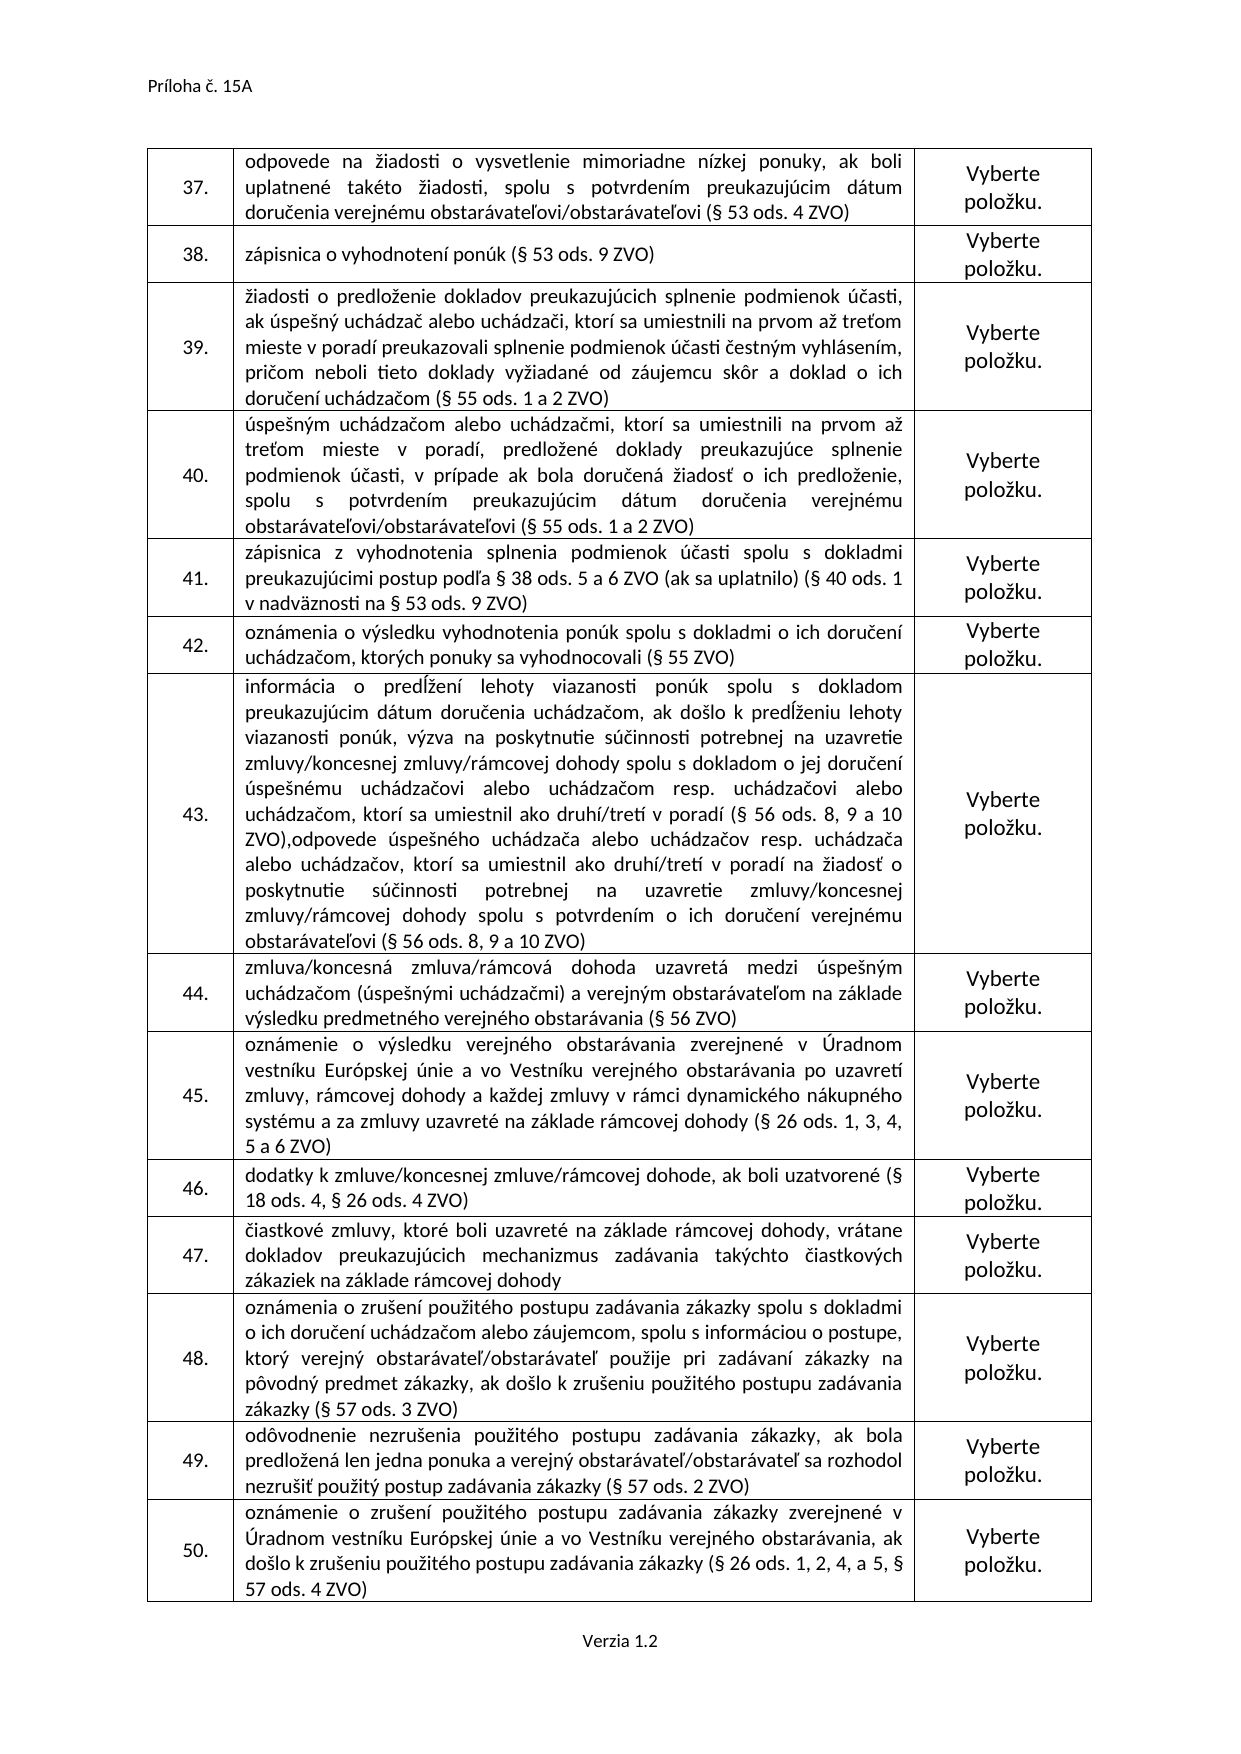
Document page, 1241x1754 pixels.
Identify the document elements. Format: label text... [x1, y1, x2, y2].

table_cell dodatky k zmluve/koncesnej zmluve/rámcovej dohode, ak boli uzatvorené (§ 18 ods. 4, § 26 ods. 4 ZVO) [234, 1160, 914, 1216]
table_cell zmluva/koncesná zmluva/rámcová dohoda uzavretá medzi úspešným uchádzačom (úspešnými uchádzačmi) a verejným obstarávateľom na základe výsledku predmetného verejného obstarávania (§ 56 ZVO) [234, 954, 914, 1031]
table_cell [148, 954, 233, 1031]
table_cell [148, 283, 233, 410]
table_cell úspešným uchádzačom alebo uchádzačmi, ktorí sa umiestnili na prvom až treťom mieste v poradí, predložené doklady preukazujúce splnenie podmienok účasti, v prípade ak bola doručená žiadosť o ich predloženie, spolu s potvrdením preukazujúcim dátum doručenia verejnému obstarávateľovi/obstarávateľovi (§ 55 ods. 1 a 2 ZVO) [234, 411, 914, 538]
table_cell [148, 1422, 233, 1498]
table_cell [148, 1217, 233, 1293]
table_cell oznámenie o zrušení použitého postupu zadávania zákazky zverejnené v Úradnom vestníku Európskej únie a vo Vestníku verejného obstarávania, ak došlo k zrušeniu použitého postupu zadávania zákazky (§ 26 ods. 1, 2, 4, a 5, § 57 ods. 4 ZVO) [234, 1500, 914, 1601]
table_cell odpovede na žiadosti o vysvetlenie mimoriadne nízkej ponuky, ak boli uplatnené takéto žiadosti, spolu s potvrdením preukazujúcim dátum doručenia verejnému obstarávateľovi/obstarávateľovi (§ 53 ods. 4 ZVO) [234, 149, 914, 225]
table_cell [148, 617, 233, 673]
table_cell oznámenia o výsledku vyhodnotenia ponúk spolu s dokladmi o ich doručení uchádzačom, ktorých ponuky sa vyhodnocovali (§ 55 ZVO) [234, 617, 914, 673]
table_cell [148, 1500, 233, 1601]
table_cell čiastkové zmluvy, ktoré boli uzavreté na základe rámcovej dohody, vrátane dokladov preukazujúcich mechanizmus zadávania takýchto čiastkových zákaziek na základe rámcovej dohody [234, 1217, 914, 1293]
table_cell [148, 1160, 233, 1216]
table_cell žiadosti o predloženie dokladov preukazujúcich splnenie podmienok účasti, ak úspešný uchádzač alebo uchádzači, ktorí sa umiestnili na prvom až treťom mieste v poradí preukazovali splnenie podmienok účasti čestným vyhlásením, pričom neboli tieto doklady vyžiadané od záujemcu skôr a doklad o ich doručení uchádzačom (§ 55 ods. 1 a 2 ZVO) [234, 283, 914, 410]
table_cell zápisnica o vyhodnotení ponúk (§ 53 ods. 9 ZVO) [234, 226, 914, 282]
table_cell [148, 1032, 233, 1159]
table_cell informácia o predĺžení lehoty viazanosti ponúk spolu s dokladom preukazujúcim dátum doručenia uchádzačom, ak došlo k predĺženiu lehoty viazanosti ponúk, výzva na poskytnutie súčinnosti potrebnej na uzavretie zmluvy/koncesnej zmluvy/rámcovej dohody spolu s dokladom o jej doručení úspešnému uchádzačovi alebo uchádzačom resp. uchádzačovi alebo uchádzačom, ktorí sa umiestnil ako druhí/tretí v poradí (§ 56 ods. 8, 9 a 10 ZVO),odpovede úspešného uchádzača alebo uchádzačov resp. uchádzača alebo uchádzačov, ktorí sa umiestnil ako druhí/tretí v poradí na žiadosť o poskytnutie súčinnosti potrebnej na uzavretie zmluvy/koncesnej zmluvy/rámcovej dohody spolu s potvrdením o ich doručení verejnému obstarávateľovi (§ 56 ods. 8, 9 a 10 ZVO) [234, 674, 914, 953]
table_cell [148, 411, 233, 538]
table_cell [148, 674, 233, 953]
table_cell [148, 539, 233, 616]
table_cell oznámenie o výsledku verejného obstarávania zverejnené v Úradnom vestníku Európskej únie a vo Vestníku verejného obstarávania po uzavretí zmluvy, rámcovej dohody a každej zmluvy v rámci dynamického nákupného systému a za zmluvy uzavreté na základe rámcovej dohody (§ 26 ods. 1, 3, 4, 5 a 6 ZVO) [234, 1032, 914, 1159]
table_cell odôvodnenie nezrušenia použitého postupu zadávania zákazky, ak bola predložená len jedna ponuka a verejný obstarávateľ/obstarávateľ sa rozhodol nezrušiť použitý postup zadávania zákazky (§ 57 ods. 2 ZVO) [234, 1422, 914, 1498]
table_cell [148, 1294, 233, 1421]
table_cell oznámenia o zrušení použitého postupu zadávania zákazky spolu s dokladmi o ich doručení uchádzačom alebo záujemcom, spolu s informáciou o postupe, ktorý verejný obstarávateľ/obstarávateľ použije pri zadávaní zákazky na pôvodný predmet zákazky, ak došlo k zrušeniu použitého postupu zadávania zákazky (§ 57 ods. 3 ZVO) [234, 1294, 914, 1421]
table_cell zápisnica z vyhodnotenia splnenia podmienok účasti spolu s dokladmi preukazujúcimi postup podľa § 38 ods. 5 a 6 ZVO (ak sa uplatnilo) (§ 40 ods. 1 v nadväznosti na § 53 ods. 9 ZVO) [234, 539, 914, 616]
table_cell [148, 226, 233, 282]
table_cell [148, 149, 233, 225]
